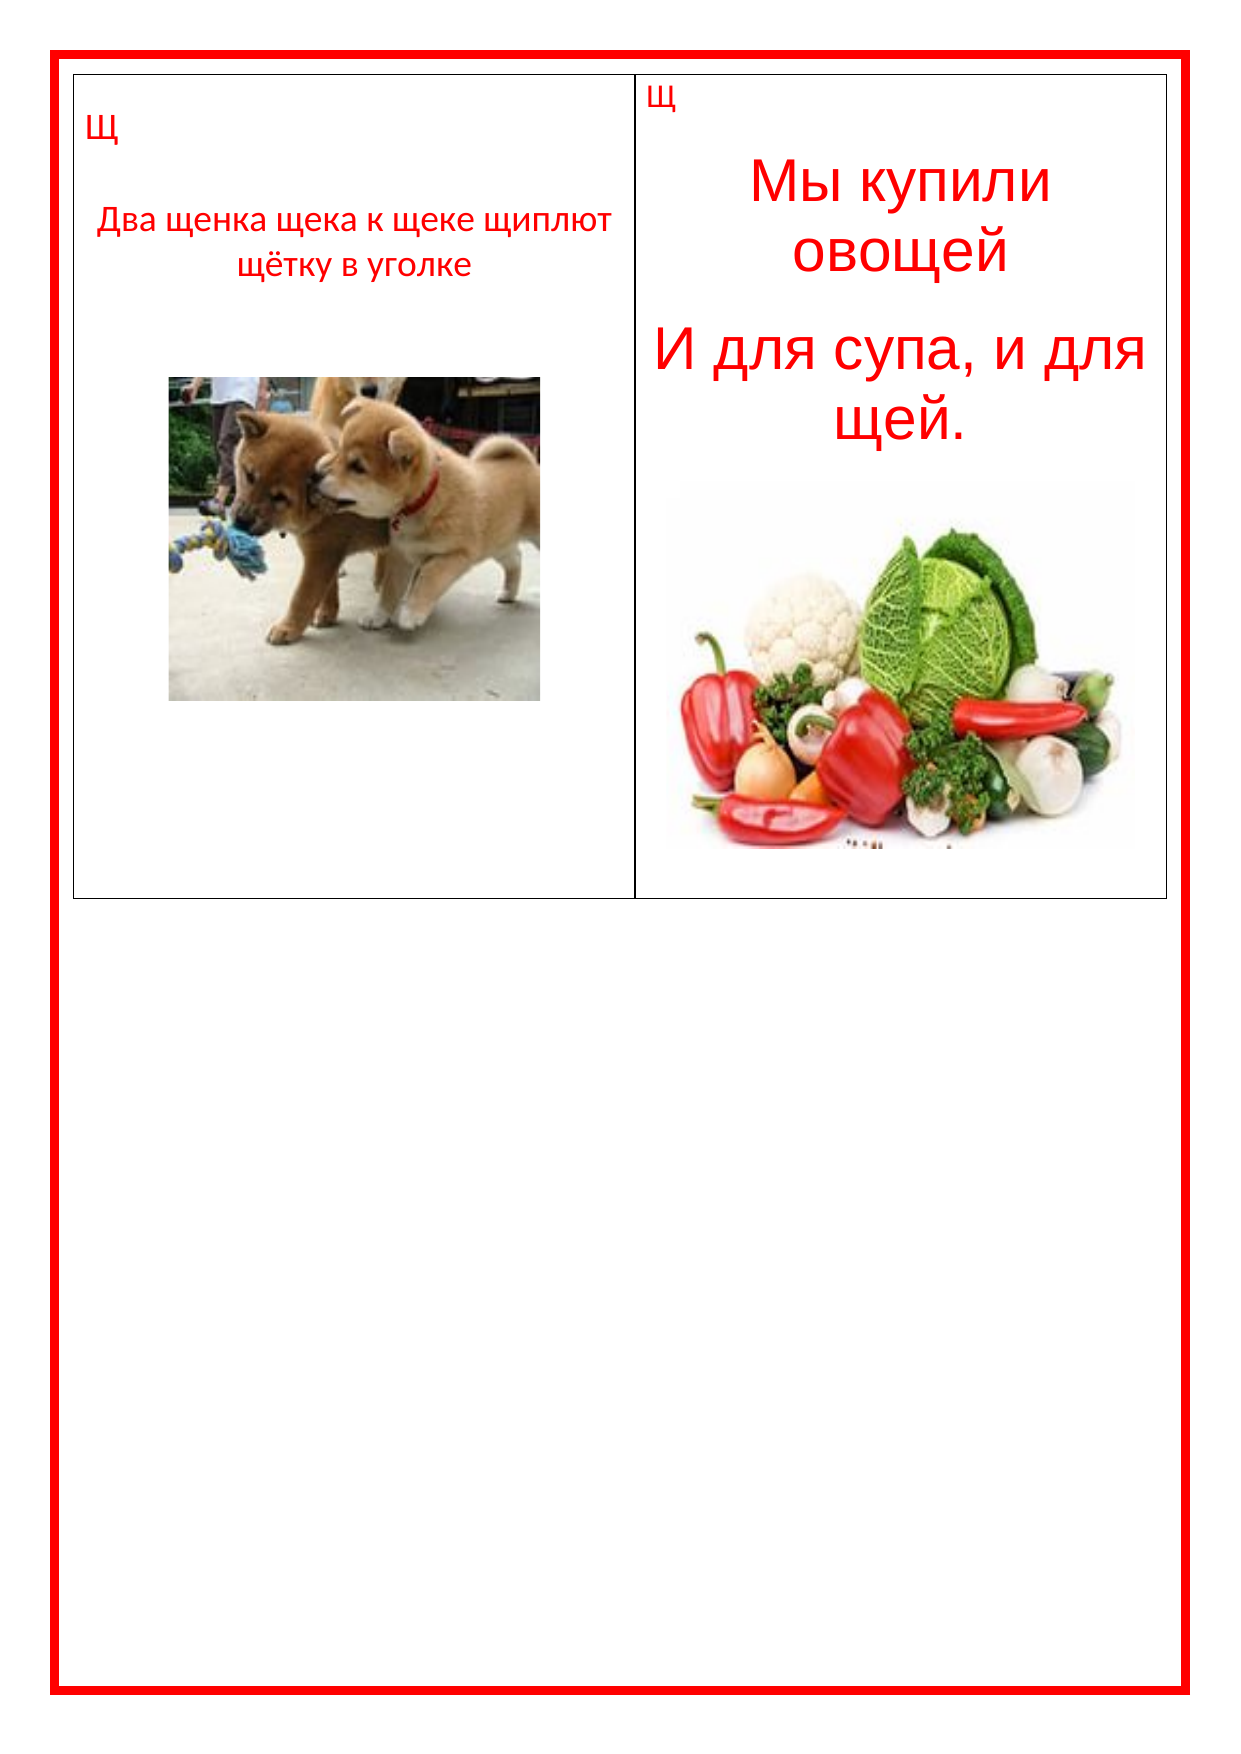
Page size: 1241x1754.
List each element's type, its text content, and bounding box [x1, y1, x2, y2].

picture [666, 481, 1135, 849]
table_cell Щ Два щенка щека к щеке щиплют щётку в уголке [74, 75, 634, 898]
picture [168, 377, 541, 701]
table_cell Щ Мы купили овощей И для супа, и для щей. [636, 75, 1166, 898]
